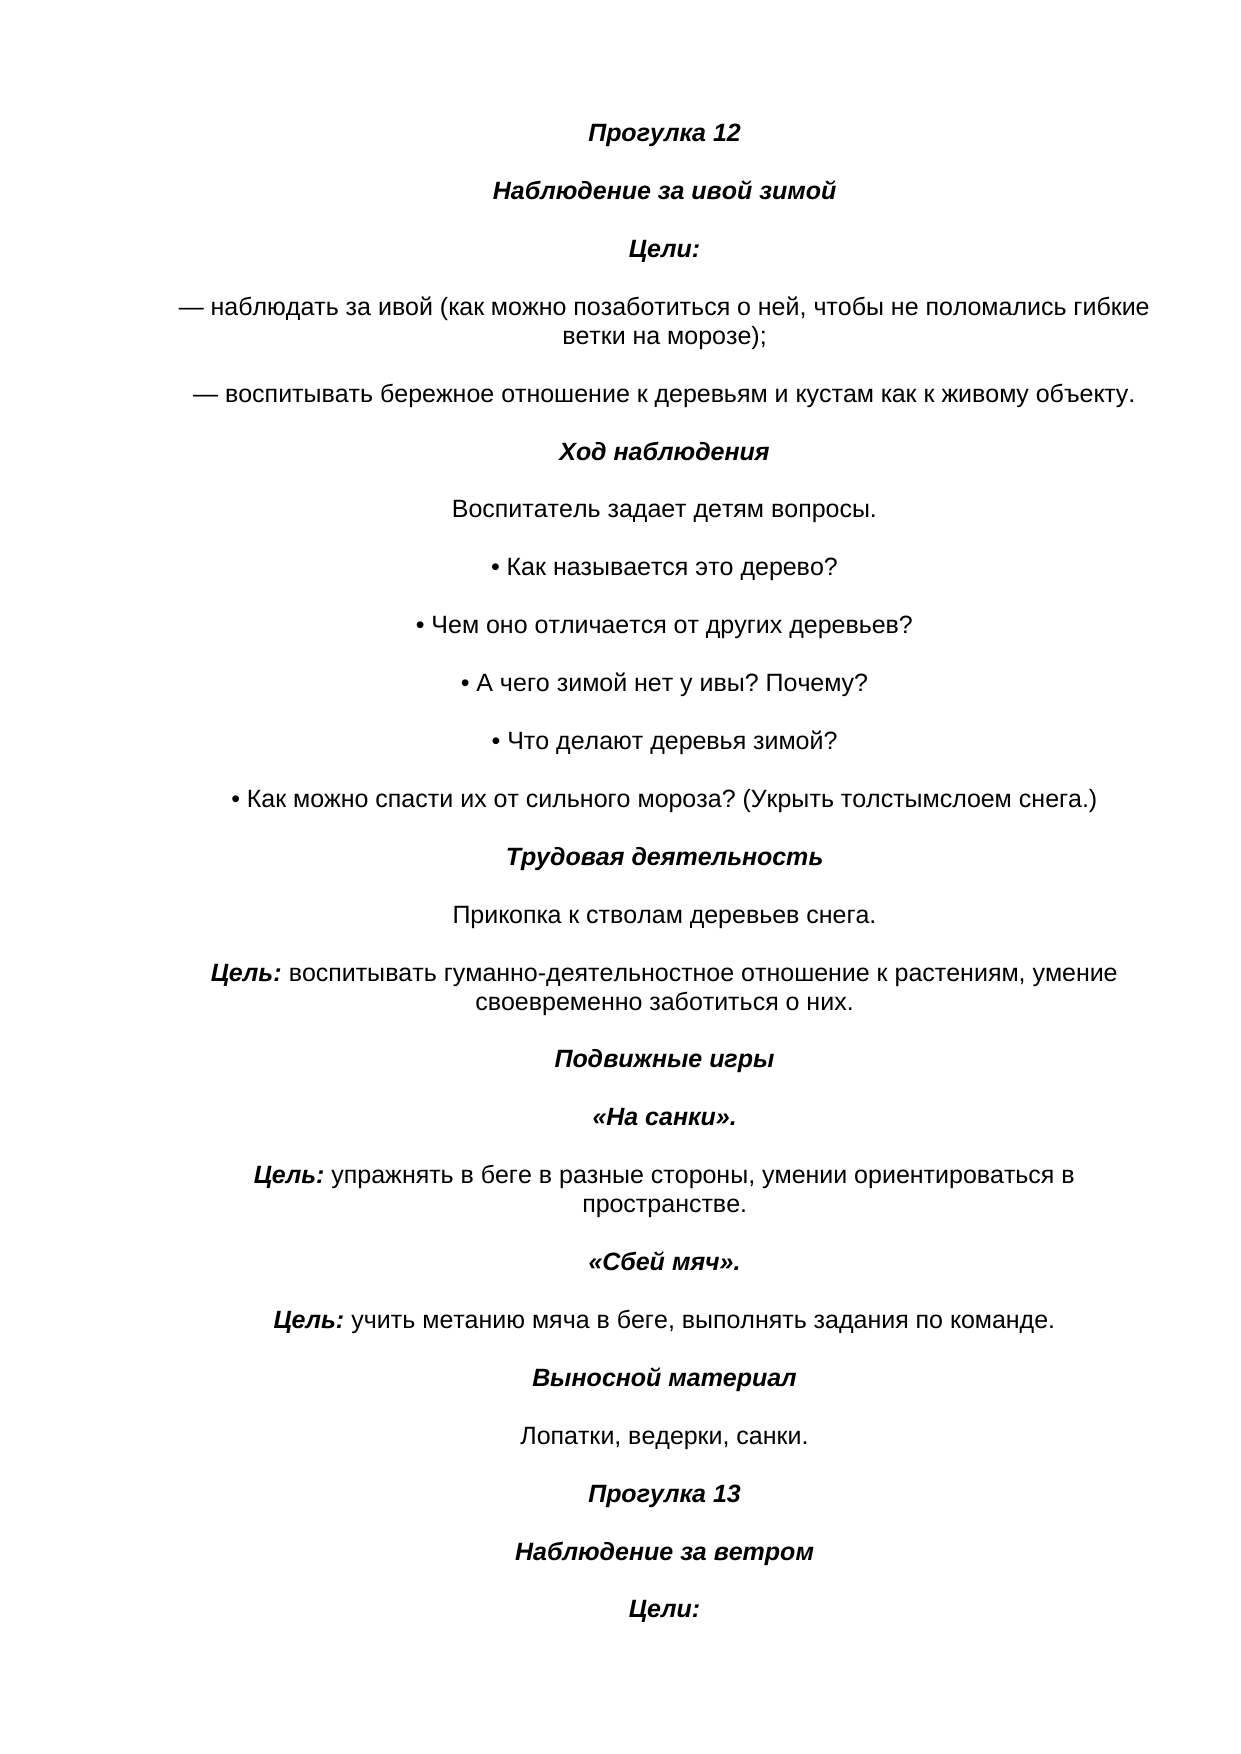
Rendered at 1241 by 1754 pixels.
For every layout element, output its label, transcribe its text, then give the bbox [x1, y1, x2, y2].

text Выносной материал [177, 1363, 1152, 1391]
text Трудовая деятельность [177, 842, 1152, 871]
text Лопатки, ведерки, санки. [177, 1421, 1152, 1449]
text • Что делают деревья зимой? [177, 726, 1152, 755]
text Цели: [177, 1594, 1152, 1623]
text Прогулка 13 [177, 1478, 1152, 1507]
text Цель: воспитывать гуманно-деятельностное отношение к растениям, умение своевременно заботиться о них. [177, 958, 1152, 1015]
text Ход наблюдения [177, 436, 1152, 465]
text • Как можно спасти их от сильного мороза? (Укрыть толстымслоем снега.) [177, 784, 1152, 813]
text Наблюдение за ветром [177, 1536, 1152, 1565]
text Цели: [177, 234, 1152, 263]
text • Чем оно отличается от других деревьев? [177, 610, 1152, 639]
text — воспитывать бережное отношение к деревьям и кустам как к живому объекту. [177, 378, 1152, 407]
text — наблюдать за ивой (как можно позаботиться о ней, чтобы не поломались гибкие ветки на морозе); [177, 292, 1152, 349]
text «Сбей мяч». [177, 1247, 1152, 1276]
text • А чего зимой нет у ивы? Почему? [177, 668, 1152, 697]
text Наблюдение за ивой зимой [177, 176, 1152, 205]
text «На санки». [177, 1102, 1152, 1131]
text Подвижные игры [177, 1044, 1152, 1073]
text Прогулка 12 [177, 118, 1152, 147]
text • Как называется это дерево? [177, 552, 1152, 581]
text Прикопка к стволам деревьев снега. [177, 900, 1152, 928]
text Воспитатель задает детям вопросы. [177, 494, 1152, 523]
text Цель: учить метанию мяча в беге, выполнять задания по команде. [177, 1305, 1152, 1333]
text Цель: упражнять в беге в разные стороны, умении ориентироваться в пространстве. [177, 1160, 1152, 1218]
